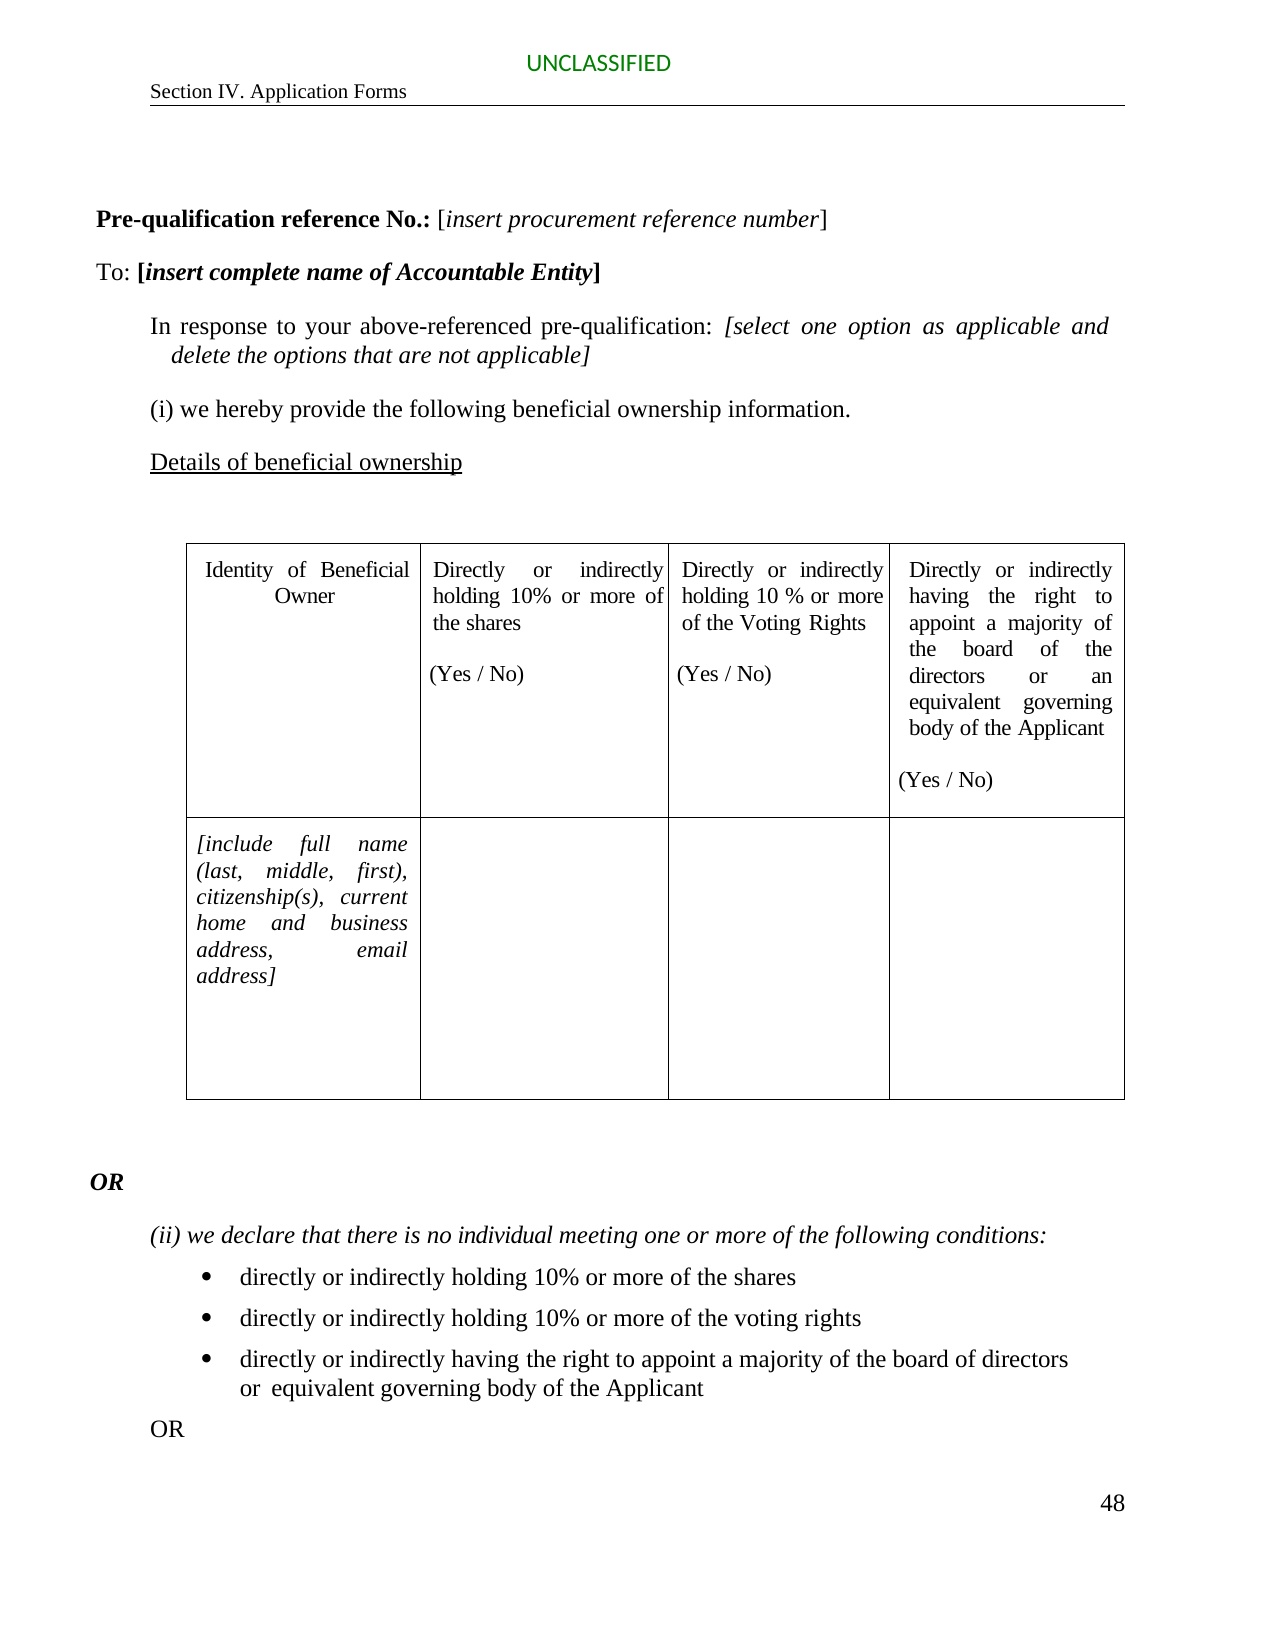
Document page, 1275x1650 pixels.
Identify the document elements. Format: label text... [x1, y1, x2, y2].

text (ii) we declare that there is no individual meeting one or more of the following conditions: [150, 1220, 1125, 1249]
text (i) we hereby provide the following beneficial ownership information. [150, 394, 1125, 422]
text To: [insert complete name of Accountable Entity] [96, 257, 1124, 286]
list directly or indirectly holding 10% or more of the shares [202, 1262, 1125, 1290]
text OR [150, 1414, 1125, 1443]
table_cell [include full name (last, middle, first), citizenship(s), current home and business address, email address] [187, 818, 420, 1099]
table_header Directly or indirectly holding 10% or more of the shares (Yes / No) [421, 544, 668, 817]
table_header Directly or indirectly having the right to appoint a majority of the board of the directors or an equivalent governing body of the Applicant (Yes / No) [890, 544, 1124, 817]
text OR [89, 1167, 1125, 1195]
list directly or indirectly holding 10% or more of the voting rights [202, 1303, 1125, 1332]
text Details of beneficial ownership [150, 447, 1125, 476]
table_cell [421, 818, 668, 1099]
text In response to your above-referenced pre-qualification: [select one option as applicable and delete the options that are not applicable] [150, 311, 1108, 369]
table_header Directly or indirectly holding 10 % or more of the Voting Rights (Yes / No) [669, 544, 889, 817]
text Pre-qualification reference No.: [insert procurement reference number] [96, 204, 1125, 232]
table_header Identity of Beneficial Owner [187, 544, 420, 817]
table_cell [669, 818, 889, 1099]
list directly or indirectly having the right to appoint a majority of the board of directors or equivalent governing body of the Applicant [202, 1344, 1069, 1402]
table_cell [890, 818, 1124, 1099]
